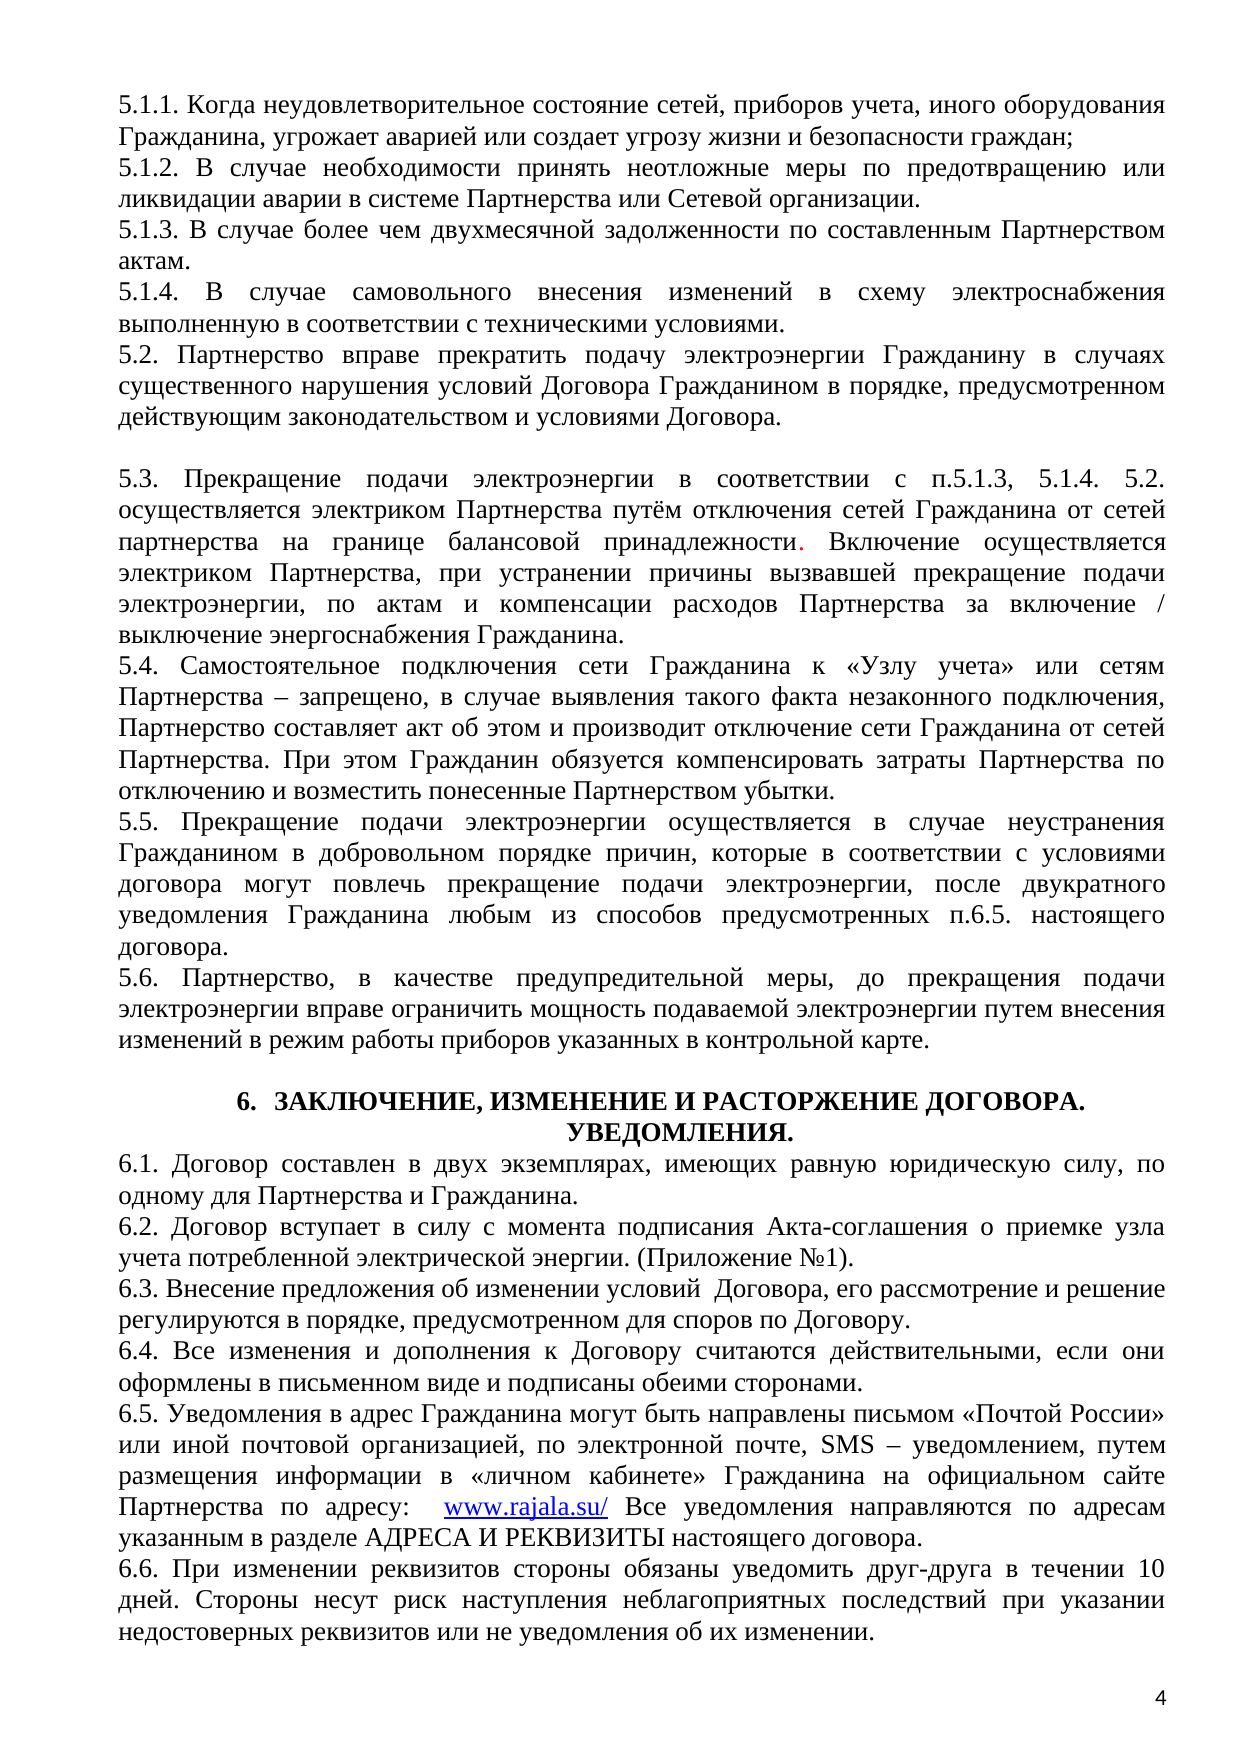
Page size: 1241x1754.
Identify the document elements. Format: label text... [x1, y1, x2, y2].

text 5.3. Прекращение подачи электроэнергии в соответствии с п.5.1.3, 5.1.4. 5.2. осуществляется электриком Партнерства путём отключения сетей Гражданина от сетей партнерства на границе балансовой принадлежности. Включение осуществляется электриком Партнерства, при устранении причины вызвавшей прекращение подачи электроэнергии, по актам и компенсации расходов Партнерства за включение / выключение энергоснабжения Гражданина. [118, 431, 1167, 649]
text 5.1.3. В случае более чем двухмесячной задолженности по составленным Партнерством актам. [118, 213, 1167, 276]
list ЗАКЛЮЧЕНИЕ, ИЗМЕНЕНИЕ И РАСТОРЖЕНИЕ ДОГОВОРА. УВЕДОМЛЕНИЯ. [156, 1085, 1167, 1148]
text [118, 89, 1167, 151]
text 5.2. Партнерство вправе прекратить подачу электроэнергии Гражданину в случаях существенного нарушения условий Договора Гражданином в порядке, предусмотренном действующим законодательством и условиями Договора. [118, 338, 1167, 431]
text 6.6. При изменении реквизитов стороны обязаны уведомить друг-друга в течении 10 дней. Стороны несут риск наступления неблагоприятных последствий при указании недостоверных реквизитов или не уведомления об их изменении. [118, 1552, 1167, 1646]
text 5.1.2. В случае необходимости принять неотложные меры по предотвращению или ликвидации аварии в системе Партнерства или Сетевой организации. [118, 151, 1167, 213]
text 6.2. Договор вступает в силу с момента подписания Акта-соглашения о приемке узла учета потребленной электрической энергии. (Приложение №1). [118, 1210, 1167, 1272]
text 5.1.4. В случае самовольного внесения изменений в схему электроснабжения выполненную в соответствии с техническими условиями. [118, 276, 1167, 338]
text 6.5. Уведомления в адрес Гражданина могут быть направлены письмом «Почтой России» или иной почтовой организацией, по электронной почте, SMS – уведомлением, путем размещения информации в «личном кабинете» Гражданина на официальном сайте Партнерства по адресу: www.rajala.su/ Все уведомления направляются по адресам указанным в разделе АДРЕСА И РЕКВИЗИТЫ настоящего договора. [118, 1397, 1167, 1552]
text 5.6. Партнерство, в качестве предупредительной меры, до прекращения подачи электроэнергии вправе ограничить мощность подаваемой электроэнергии путем внесения изменений в режим работы приборов указанных в контрольной карте. [118, 961, 1167, 1054]
text 6.1. Договор составлен в двух экземплярах, имеющих равную юридическую силу, по одному для Партнерства и Гражданина. [118, 1148, 1167, 1210]
text 6.4. Все изменения и дополнения к Договору считаются действительными, если они оформлены в письменном виде и подписаны обеими сторонами. [118, 1334, 1167, 1397]
text 6.3. Внесение предложения об изменении условий Договора, его рассмотрение и решение регулируются в порядке, предусмотренном для споров по Договору. [118, 1272, 1167, 1334]
text 5.4. Самостоятельное подключения сети Гражданина к «Узлу учета» или сетям Партнерства – запрещено, в случае выявления такого факта незаконного подключения, Партнерство составляет акт об этом и производит отключение сети Гражданина от сетей Партнерства. При этом Гражданин обязуется компенсировать затраты Партнерства по отключению и возместить понесенные Партнерством убытки. [118, 649, 1167, 805]
text 5.5. Прекращение подачи электроэнергии осуществляется в случае неустранения Гражданином в добровольном порядке причин, которые в соответствии с условиями договора могут повлечь прекращение подачи электроэнергии, после двукратного уведомления Гражданина любым из способов предусмотренных п.6.5. настоящего договора. [118, 805, 1167, 961]
